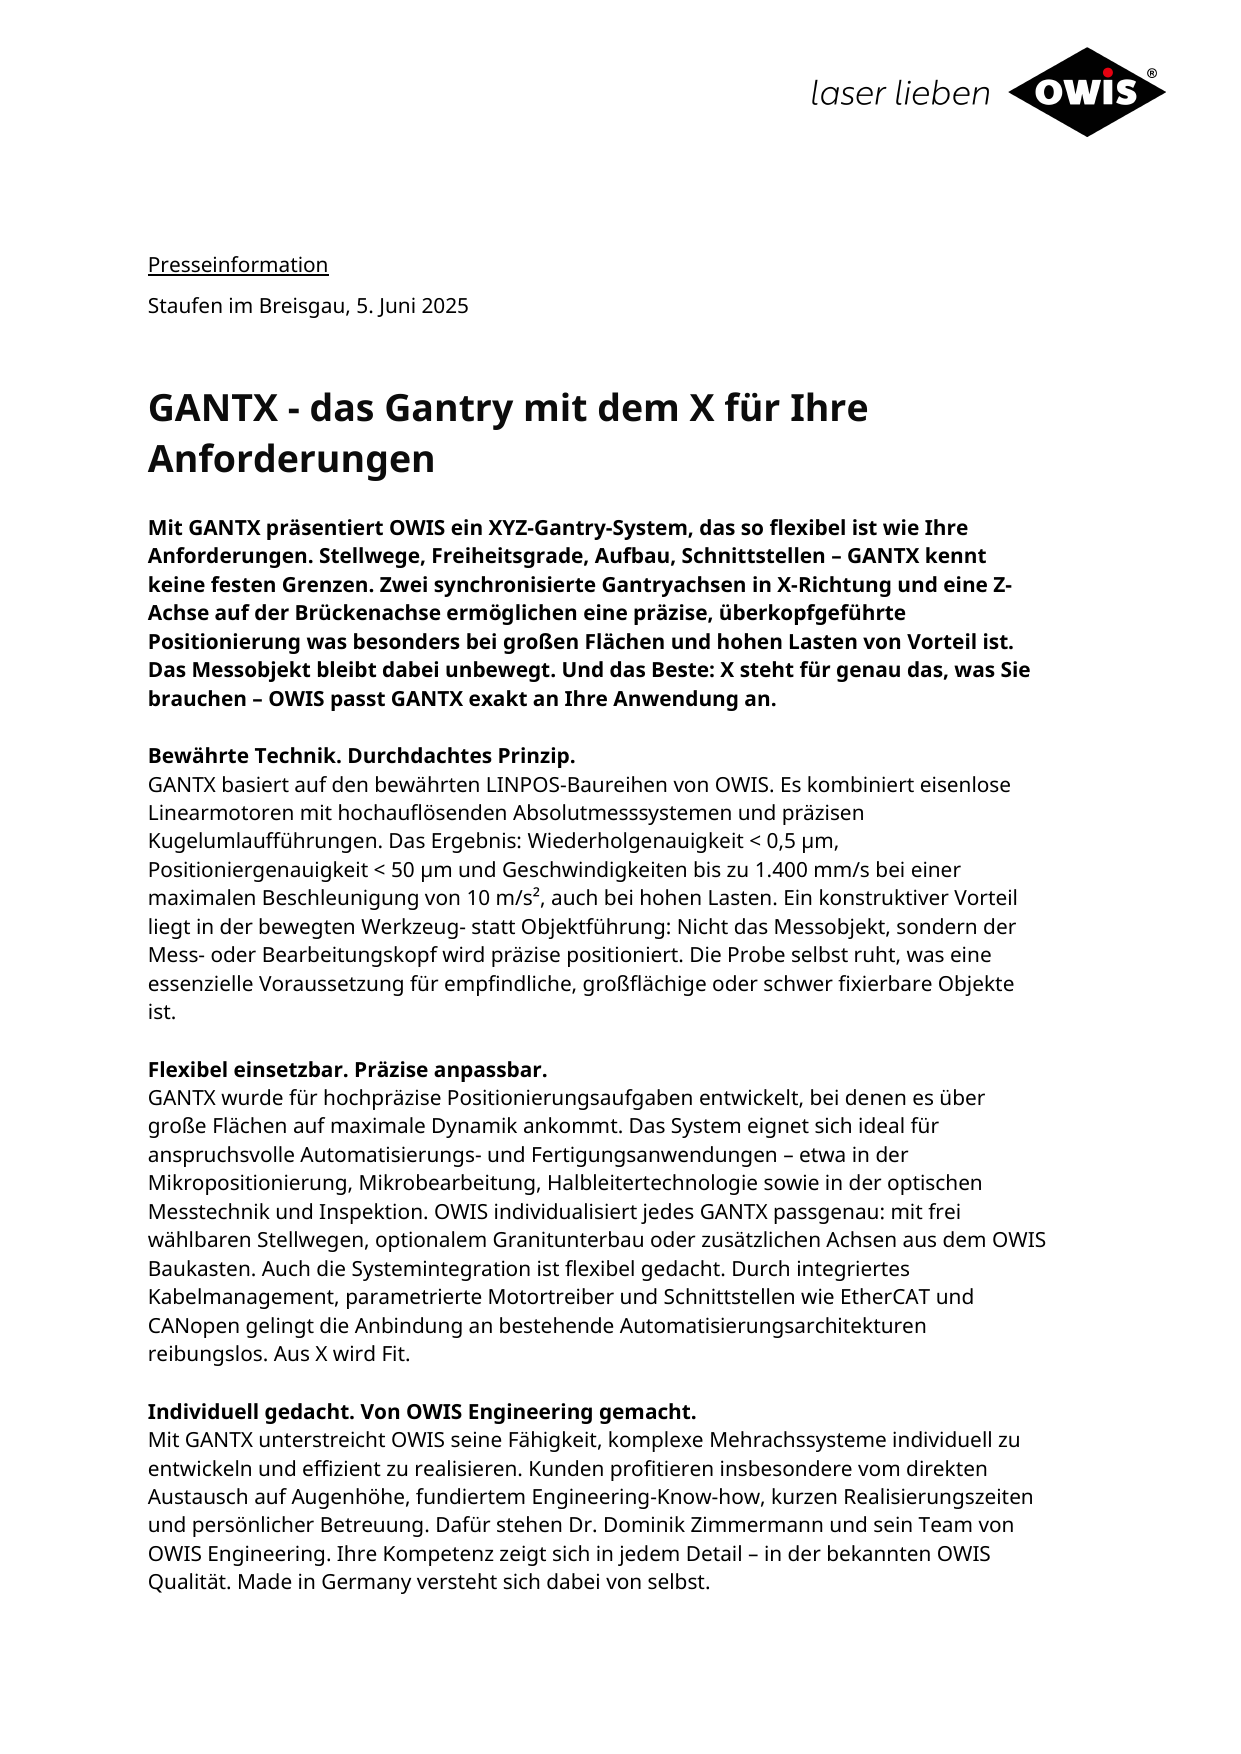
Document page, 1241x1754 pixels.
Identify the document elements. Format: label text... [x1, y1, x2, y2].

text Bewährte Technik. Durchdachtes Prinzip. GANTX basiert auf den bewährten LINPOS-Baureihen von OWIS. Es kombiniert eisenlose Linearmotoren mit hochauflösenden Absolutmesssystemen und präzisen Kugelumlaufführungen. Das Ergebnis: Wiederholgenauigkeit < 0,5 µm, Positioniergenauigkeit < 50 µm und Geschwindigkeiten bis zu 1.400 mm/s bei einer maximalen Beschleunigung von 10 m/s², auch bei hohen Lasten. Ein konstruktiver Vorteil liegt in der bewegten Werkzeug- statt Objektführung: Nicht das Messobjekt, sondern der Mess- oder Bearbeitungskopf wird präzise positioniert. Die Probe selbst ruht, was eine essenzielle Voraussetzung für empfindliche, großflächige oder schwer fixierbare Objekte ist. [148, 741, 1048, 1026]
text Staufen im Breisgau, 5. Juni 2025 [148, 291, 1048, 319]
text GANTX - das Gantry mit dem X für Ihre Anforderungen [148, 382, 1048, 484]
picture [812, 46, 1167, 138]
text Presseinformation [148, 249, 1048, 278]
text Individuell gedacht. Von OWIS Engineering gemacht. Mit GANTX unterstreicht OWIS seine Fähigkeit, komplexe Mehrachssysteme individuell zu entwickeln und effizient zu realisieren. Kunden profitieren insbesondere vom direkten Austausch auf Augenhöhe, fundiertem Engineering-Know-how, kurzen Realisierungszeiten und persönlicher Betreuung. Dafür stehen Dr. Dominik Zimmermann und sein Team von OWIS Engineering. Ihre Kompetenz zeigt sich in jedem Detail – in der bekannten OWIS Qualität. Made in Germany versteht sich dabei von selbst. [148, 1397, 1048, 1596]
text Flexibel einsetzbar. Präzise anpassbar. GANTX wurde für hochpräzise Positionierungsaufgaben entwickelt, bei denen es über große Flächen auf maximale Dynamik ankommt. Das System eignet sich ideal für anspruchsvolle Automatisierungs- und Fertigungsanwendungen – etwa in der Mikropositionierung, Mikrobearbeitung, Halbleitertechnologie sowie in der optischen Messtechnik und Inspektion. OWIS individualisiert jedes GANTX passgenau: mit frei wählbaren Stellwegen, optionalem Granitunterbau oder zusätzlichen Achsen aus dem OWIS Baukasten. Auch die Systemintegration ist flexibel gedacht. Durch integriertes Kabelmanagement, parametrierte Motortreiber und Schnittstellen wie EtherCAT und CANopen gelingt die Anbindung an bestehende Automatisierungsarchitekturen reibungslos. Aus X wird Fit. [148, 1055, 1048, 1368]
text Mit GANTX präsentiert OWIS ein XYZ-Gantry-System, das so flexibel ist wie Ihre Anforderungen. Stellwege, Freiheitsgrade, Aufbau, Schnittstellen – GANTX kennt keine festen Grenzen. Zwei synchronisierte Gantryachsen in X-Richtung und eine Z-Achse auf der Brückenachse ermöglichen eine präzise, überkopfgeführte Positionierung was besonders bei großen Flächen und hohen Lasten von Vorteil ist. Das Messobjekt bleibt dabei unbewegt. Und das Beste: X steht für genau das, was Sie brauchen – OWIS passt GANTX exakt an Ihre Anwendung an. [148, 513, 1048, 712]
